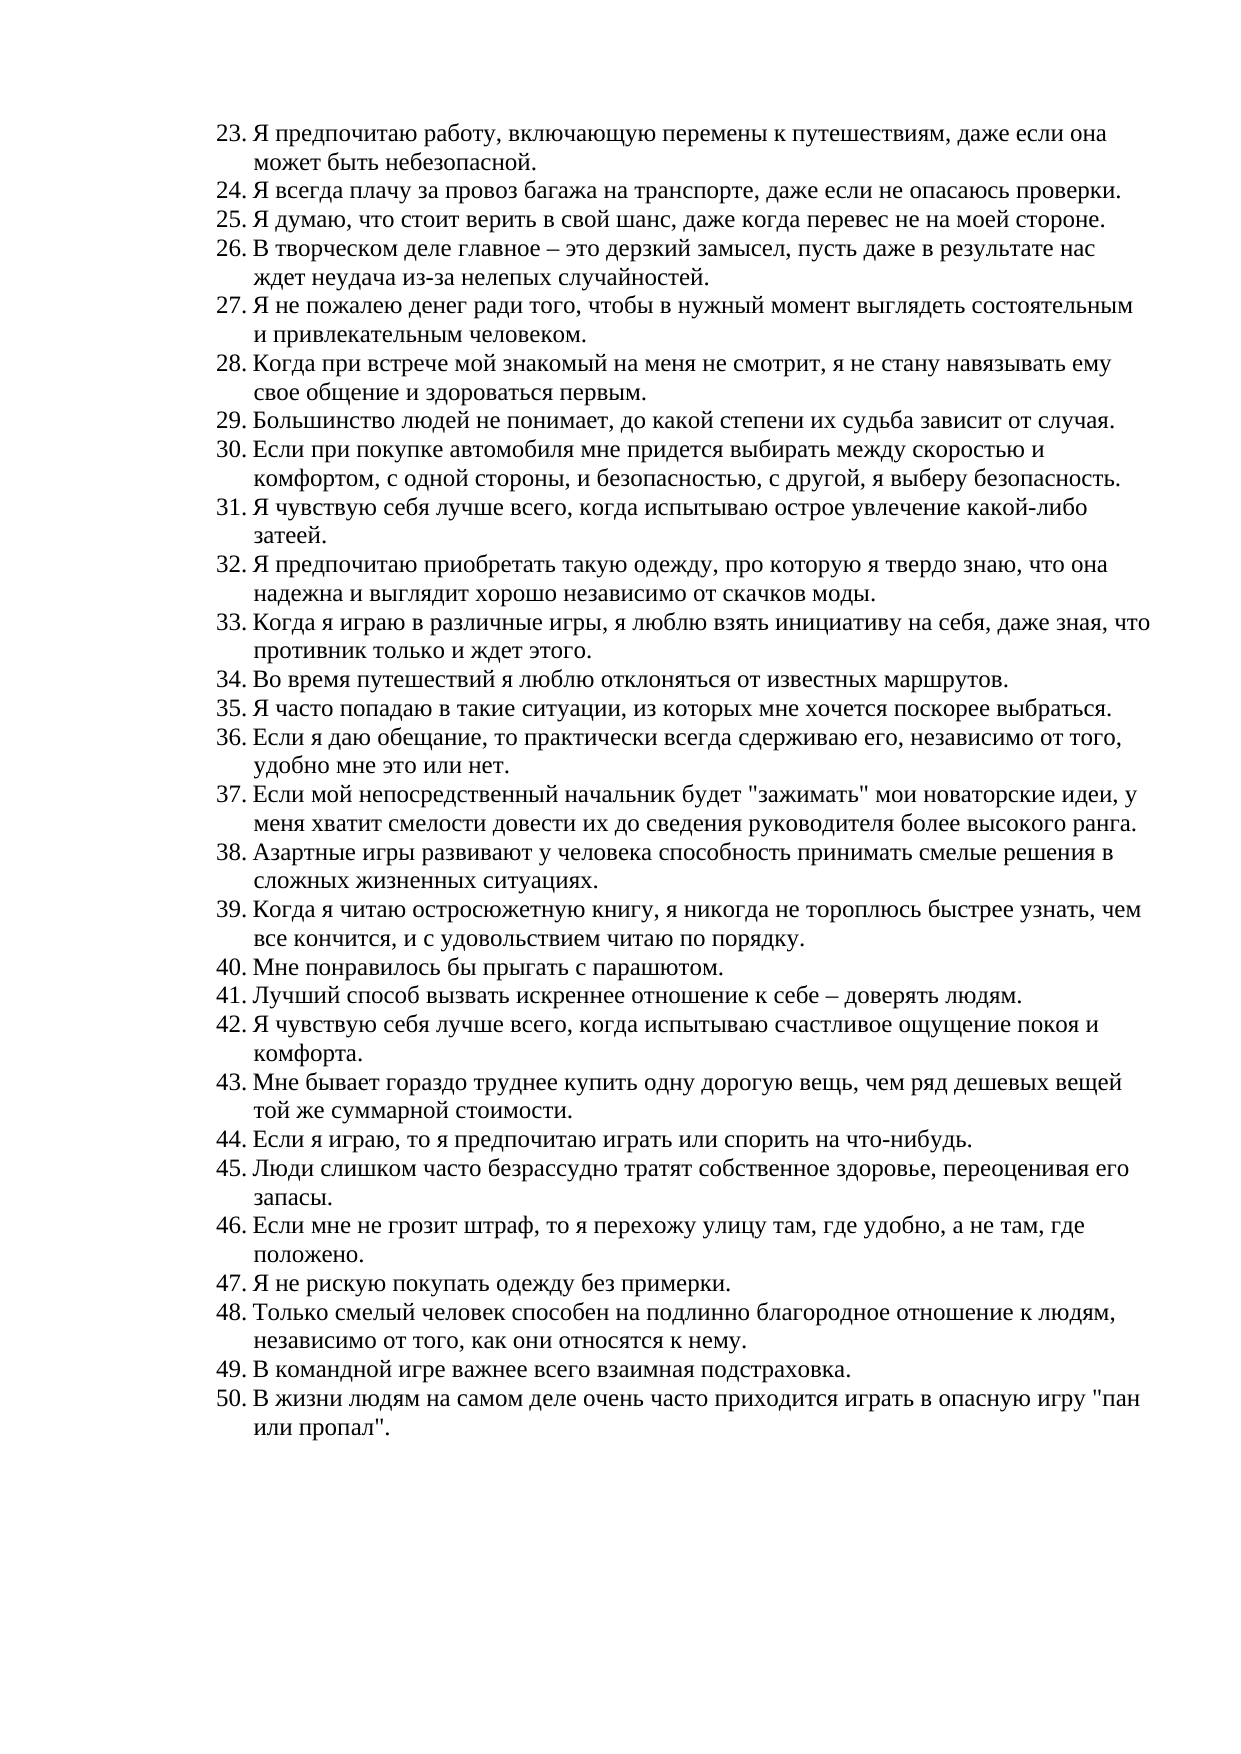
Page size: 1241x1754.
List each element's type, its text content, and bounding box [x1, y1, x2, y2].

list Я часто попадаю в такие ситуации, из которых мне хочется поскорее выбраться. [216, 693, 1152, 722]
list Я не пожалею денег ради того, чтобы в нужный момент выглядеть состоятельным и привлекательным человеком. [216, 291, 1152, 348]
list Я думаю, что стоит верить в свой шанс, даже когда перевес не на моей стороне. [216, 204, 1152, 233]
list Большинство людей не понимает, до какой степени их судьба зависит от случая. [216, 406, 1152, 434]
list Во время путешествий я люблю отклоняться от известных маршрутов. [216, 664, 1152, 693]
list Когда я читаю остросюжетную книгу, я никогда не тороплюсь быстрее узнать, чем все кончится, и с удовольствием читаю по порядку. [216, 894, 1152, 952]
list Азартные игры развивают у человека способность принимать смелые решения в сложных жизненных ситуациях. [216, 837, 1152, 894]
list Если я даю обещание, то практически всегда сдерживаю его, независимо от того, удобно мне это или нет. [216, 722, 1152, 779]
list В жизни людям на самом деле очень часто приходится играть в опасную игру "пан или пропал". [216, 1383, 1152, 1441]
list Мне понравилось бы прыгать с парашютом. [216, 952, 1152, 981]
list Я всегда плачу за провоз багажа на транспорте, даже если не опасаюсь проверки. [216, 176, 1152, 204]
list Мне бывает гораздо труднее купить одну дорогую вещь, чем ряд дешевых вещей той же суммарной стоимости. [216, 1067, 1152, 1124]
list Когда при встрече мой знакомый на меня не смотрит, я не стану навязывать ему свое общение и здороваться первым. [216, 348, 1152, 406]
list Когда я играю в различные игры, я люблю взять инициативу на себя, даже зная, что противник только и ждет этого. [216, 607, 1152, 664]
list В творческом деле главное – это дерзкий замысел, пусть даже в результате нас ждет неудача из-за нелепых случайностей. [216, 233, 1152, 291]
list В командной игре важнее всего взаимная подстраховка. [216, 1354, 1152, 1383]
list Я не рискую покупать одежду без примерки. [216, 1268, 1152, 1297]
list Если я играю, то я предпочитаю играть или спорить на что-нибудь. [216, 1124, 1152, 1153]
list Если мой непосредственный начальник будет "зажимать" мои новаторские идеи, у меня хватит смелости довести их до сведения руководителя более высокого ранга. [216, 779, 1152, 837]
list Я предпочитаю приобретать такую одежду, про которую я твердо знаю, что она надежна и выглядит хорошо независимо от скачков моды. [216, 549, 1152, 607]
list Лучший способ вызвать искреннее отношение к себе – доверять людям. [216, 981, 1152, 1009]
list Я предпочитаю работу, включающую перемены к путешествиям, даже если она может быть небезопасной. [216, 118, 1152, 176]
list Если при покупке автомобиля мне придется выбирать между скоростью и комфортом, с одной стороны, и безопасностью, с другой, я выберу безопасность. [216, 434, 1152, 492]
list Если мне не грозит штраф, то я перехожу улицу там, где удобно, а не там, где положено. [216, 1211, 1152, 1268]
list Только смелый человек способен на подлинно благородное отношение к людям, независимо от того, как они относятся к нему. [216, 1297, 1152, 1354]
list Люди слишком часто безрассудно тратят собственное здоровье, переоценивая его запасы. [216, 1153, 1152, 1211]
list Я чувствую себя лучше всего, когда испытываю острое увлечение какой-либо затеей. [216, 492, 1152, 549]
list Я чувствую себя лучше всего, когда испытываю счастливое ощущение покоя и комфорта. [216, 1009, 1152, 1067]
